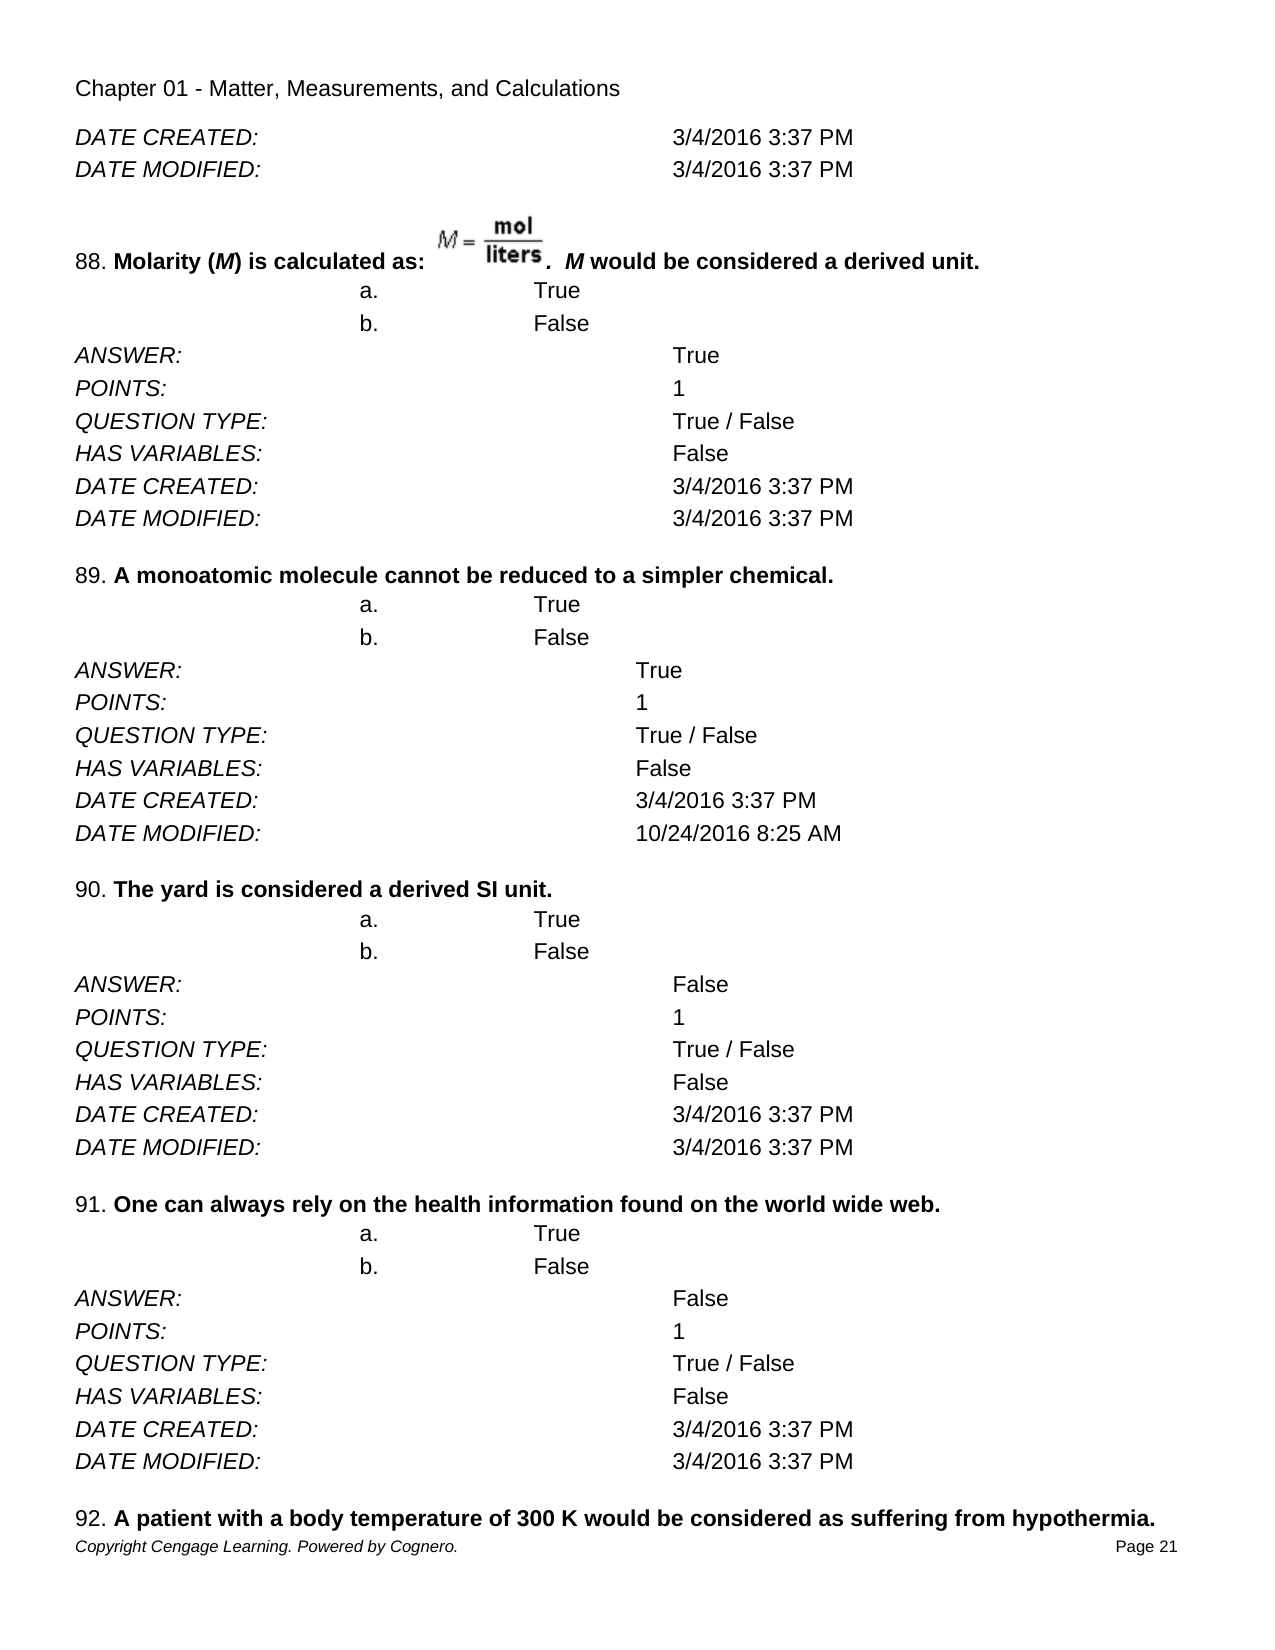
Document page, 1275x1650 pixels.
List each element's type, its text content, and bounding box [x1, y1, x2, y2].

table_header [75, 121, 1200, 186]
table_header 91. One can always rely on the health information found on the world wide web. [75, 1191, 1200, 1478]
table_header 90. The yard is considered a derived SI unit. [75, 876, 1200, 1163]
picture [437, 212, 546, 269]
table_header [75, 1505, 1200, 1531]
table_header 89. A monoatomic molecule cannot be reduced to a simpler chemical. [75, 562, 1200, 849]
table_header 88. Molarity (M) is calculated as: . M would be considered a derived unit. [75, 213, 1200, 535]
